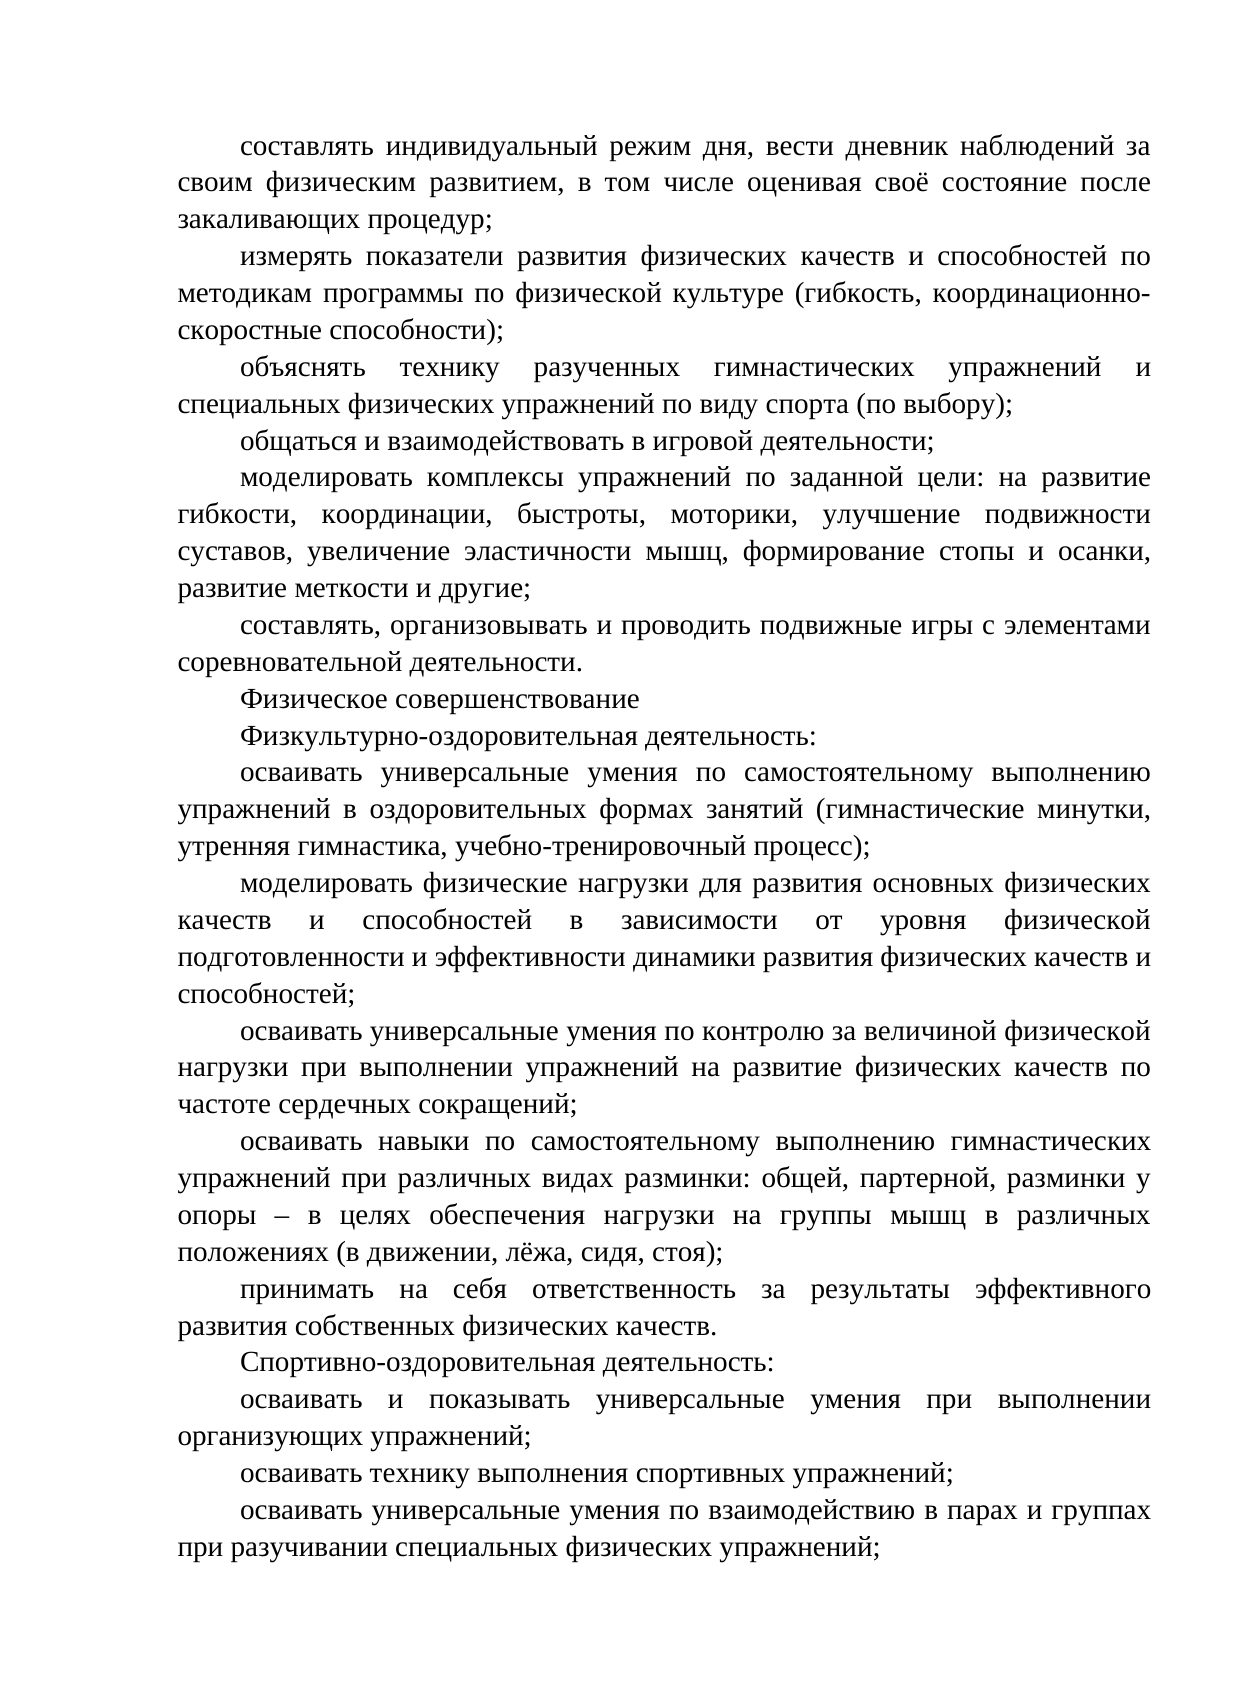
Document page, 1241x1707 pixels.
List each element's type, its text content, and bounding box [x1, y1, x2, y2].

text осваивать технику выполнения спортивных упражнений; [177, 1455, 1152, 1489]
text Физкультурно-оздоровительная деятельность: [177, 718, 1152, 751]
text моделировать физические нагрузки для развития основных физических качеств и способностей в зависимости от уровня физической подготовленности и эффективности динамики развития физических качеств и способностей; [177, 865, 1152, 1009]
text осваивать универсальные умения по самостоятельному выполнению упражнений в оздоровительных формах занятий (гимнастические минутки, утренняя гимнастика, учебно-тренировочный процесс); [177, 754, 1152, 862]
text измерять показатели развития физических качеств и способностей по методикам программы по физической культуре (гибкость, координационно-скоростные способности); [177, 238, 1152, 346]
text осваивать навыки по самостоятельному выполнению гимнастических упражнений при различных видах разминки: общей, партерной, разминки у опоры – в целях обеспечения нагрузки на группы мышц в различных положениях (в движении, лёжа, сидя, стоя); [177, 1123, 1152, 1267]
text составлять, организовывать и проводить подвижные игры с элементами соревновательной деятельности. [177, 607, 1152, 677]
text осваивать универсальные умения по взаимодействию в парах и группах при разучивании специальных физических упражнений; [177, 1492, 1152, 1562]
text осваивать универсальные умения по контролю за величиной физической нагрузки при выполнении упражнений на развитие физических качеств по частоте сердечных сокращений; [177, 1013, 1152, 1120]
text объяснять технику разученных гимнастических упражнений и специальных физических упражнений по виду спорта (по выбору); [177, 349, 1152, 419]
text принимать на себя ответственность за результаты эффективного развития собственных физических качеств. [177, 1271, 1152, 1341]
text Спортивно-оздоровительная деятельность: [177, 1344, 1152, 1378]
text составлять индивидуальный режим дня, вести дневник наблюдений за своим физическим развитием, в том числе оценивая своё состояние после закаливающих процедур; [177, 128, 1152, 235]
text осваивать и показывать универсальные умения при выполнении организующих упражнений; [177, 1381, 1152, 1452]
text общаться и взаимодействовать в игровой деятельности; [177, 423, 1152, 456]
text моделировать комплексы упражнений по заданной цели: на развитие гибкости, координации, быстроты, моторики, улучшение подвижности суставов, увеличение эластичности мышц, формирование стопы и осанки, развитие меткости и другие; [177, 459, 1152, 604]
text Физическое совершенствование [177, 681, 1152, 714]
